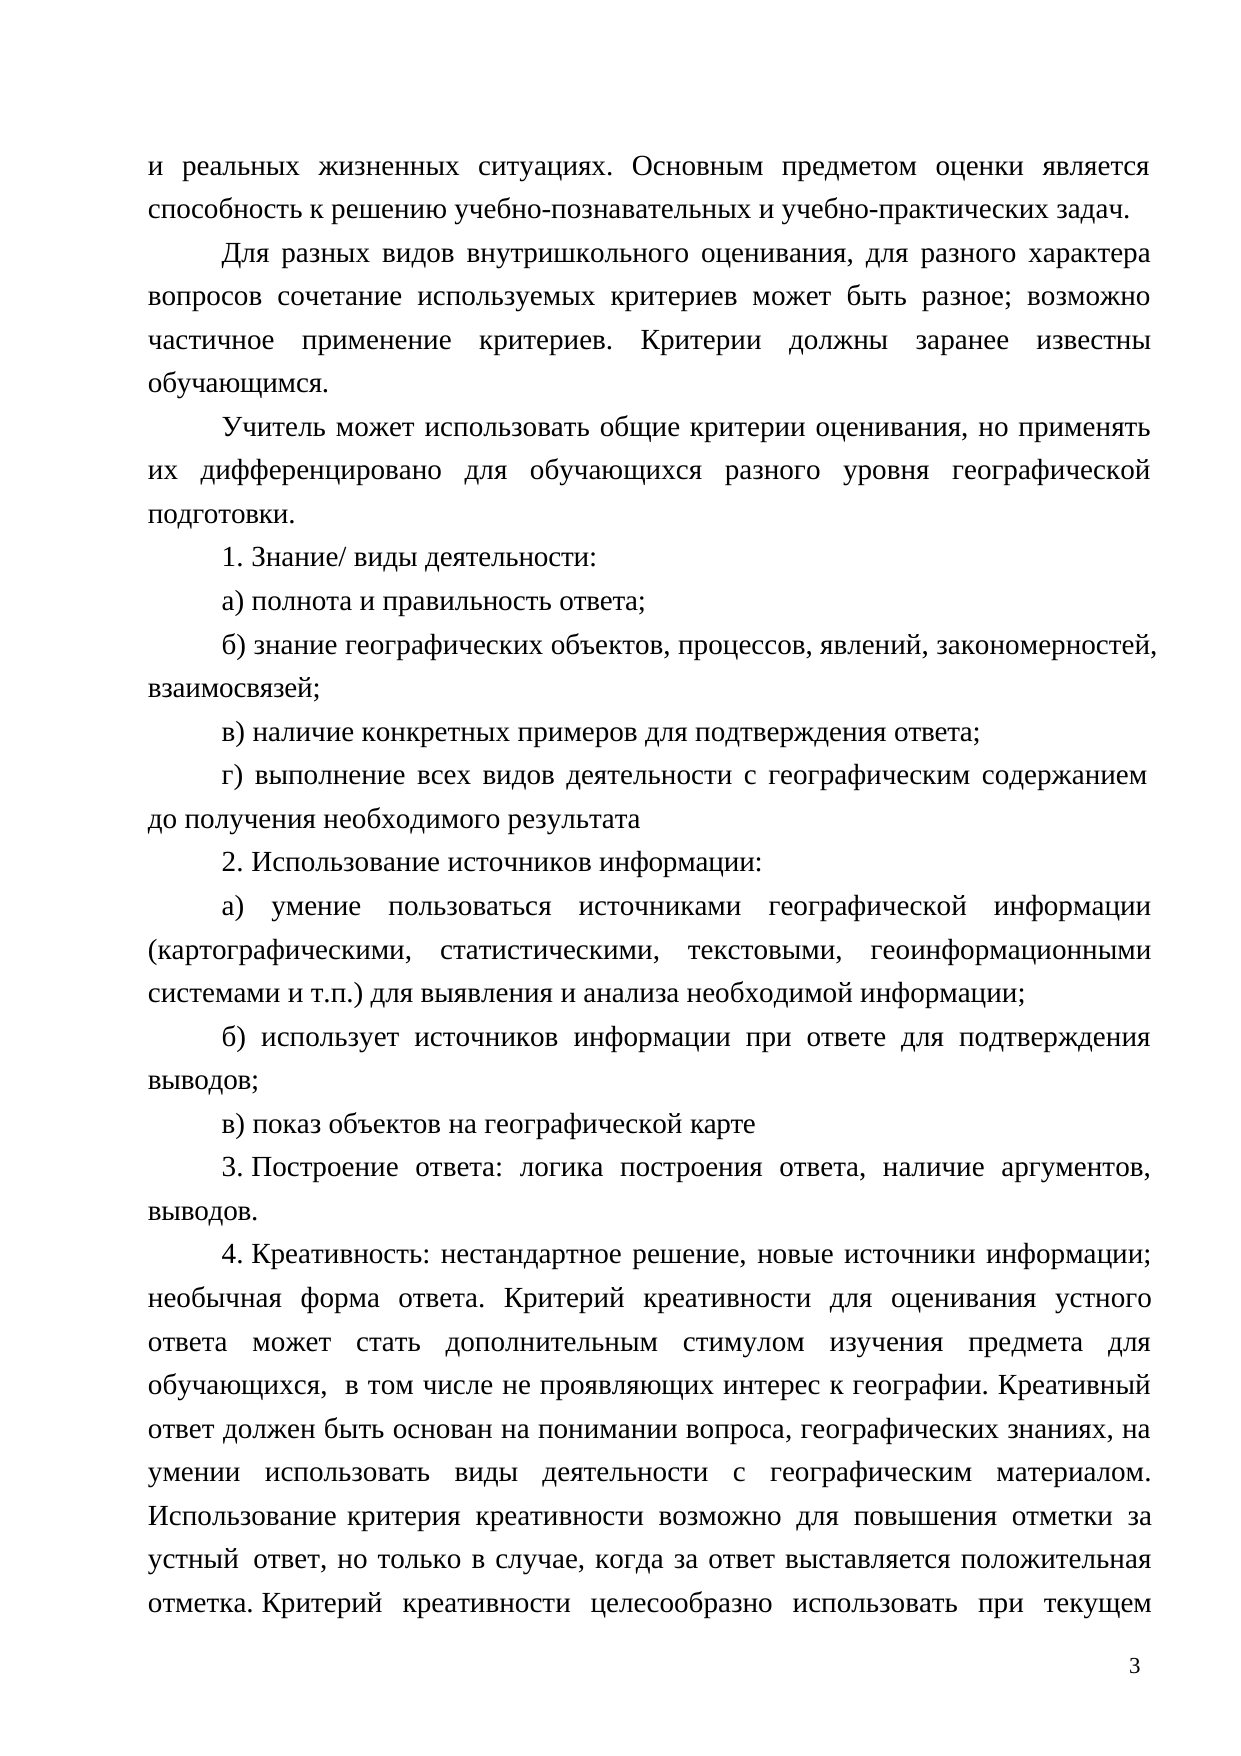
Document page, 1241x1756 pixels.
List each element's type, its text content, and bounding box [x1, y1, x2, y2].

list Использование источников информации: [221, 844, 1166, 878]
text и реальных жизненных ситуациях. Основным предметом оценки является способность к решению учебно-познавательных и учебно-практических задач. [148, 148, 1151, 225]
text Для разных видов внутришкольного оценивания, для разного характера вопросов сочетание используемых критериев может быть разное; возможно частичное применение критериев. Критерии должны заранее известны обучающимся. [148, 235, 1152, 399]
text а) умение пользоваться источниками географической информации (картографическими, статистическими, текстовыми, геоинформационными системами и т.п.) для выявления и анализа необходимой информации; [148, 888, 1152, 1009]
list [148, 1237, 1152, 1618]
text в) наличие конкретных примеров для подтверждения ответа; [221, 714, 1166, 747]
text Учитель может использовать общие критерии оценивания, но применять их дифференцировано для обучающихся разного уровня географической подготовки. [148, 409, 1152, 529]
list Знание/ виды деятельности: [221, 539, 1166, 573]
text а) полнота и правильность ответа; [221, 583, 1166, 617]
text г) выполнение всех видов деятельности с географическим содержанием до получения необходимого результата [148, 757, 1166, 834]
list Построение ответа: логика построения ответа, наличие аргументов, выводов. [148, 1149, 1152, 1227]
text в) показ объектов на географической карте [221, 1106, 1166, 1139]
text б) знание географических объектов, процессов, явлений, закономерностей, взаимосвязей; [148, 627, 1166, 704]
text б) использует источников информации при ответе для подтверждения выводов; [148, 1019, 1151, 1096]
